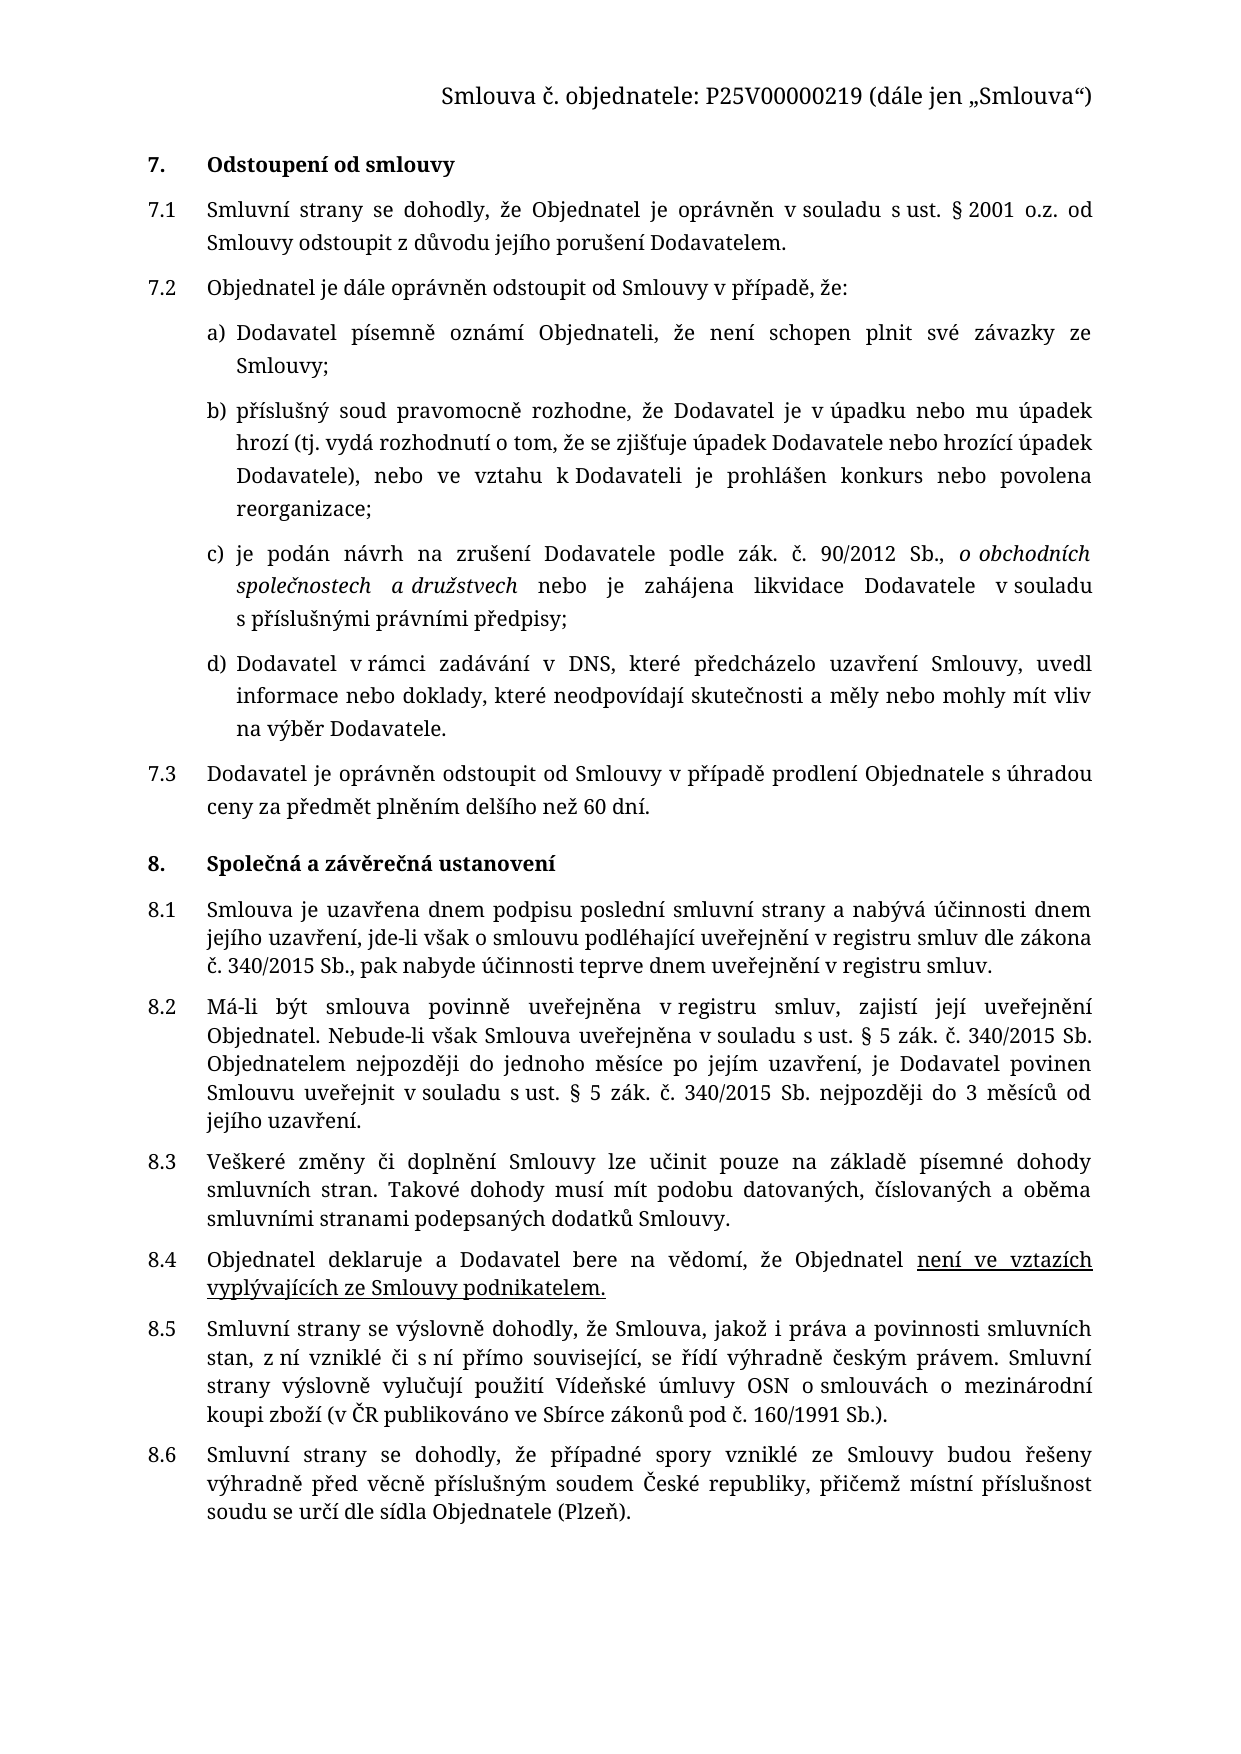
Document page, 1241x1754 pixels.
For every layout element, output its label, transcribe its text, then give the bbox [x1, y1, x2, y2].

list Společná a závěrečná ustanovení [148, 849, 1093, 878]
list Odstoupení od smlouvy [148, 150, 1093, 179]
list Objednatel je dále oprávněn odstoupit od Smlouvy v případě, že: [148, 273, 1093, 301]
list je podán návrh na zrušení Dodavatele podle zák. č. 90/2012 Sb., o obchodních společnostech a družstvech nebo je zahájena likvidace Dodavatele v souladu s příslušnými právními předpisy; [207, 539, 1093, 632]
list Dodavatel v rámci zadávání v DNS, které předcházelo uzavření Smlouvy, uvedl informace nebo doklady, které neodpovídají skutečnosti a měly nebo mohly mít vliv na výběr Dodavatele. [207, 649, 1093, 743]
list Objednatel deklaruje a Dodavatel bere na vědomí, že Objednatel není ve vztazích vyplývajících ze Smlouvy podnikatelem. [148, 1245, 1093, 1302]
list Dodavatel je oprávněn odstoupit od Smlouvy v případě prodlení Objednatele s úhradou ceny za předmět plněním delšího než 60 dní. [148, 759, 1093, 820]
list Smluvní strany se výslovně dohodly, že Smlouva, jakož i práva a povinnosti smluvních stan, z ní vzniklé či s ní přímo související, se řídí výhradně českým právem. Smluvní strany výslovně vylučují použití Vídeňské úmluvy OSN o smlouvách o mezinárodní koupi zboží (v ČR publikováno ve Sbírce zákonů pod č. 160/1991 Sb.). [148, 1314, 1093, 1428]
list Smluvní strany se dohodly, že případné spory vzniklé ze Smlouvy budou řešeny výhradně před věcně příslušným soudem České republiky, přičemž místní příslušnost soudu se určí dle sídla Objednatele (Plzeň). [148, 1441, 1093, 1526]
list Má-li být smlouva povinně uveřejněna v registru smluv, zajistí její uveřejnění Objednatel. Nebude-li však Smlouva uveřejněna v souladu s ust. § 5 zák. č. 340/2015 Sb. Objednatelem nejpozději do jednoho měsíce po jejím uzavření, je Dodavatel povinen Smlouvu uveřejnit v souladu s ust. § 5 zák. č. 340/2015 Sb. nejpozději do 3 měsíců od jejího uzavření. [148, 992, 1093, 1135]
list příslušný soud pravomocně rozhodne, že Dodavatel je v úpadku nebo mu úpadek hrozí (tj. vydá rozhodnutí o tom, že se zjišťuje úpadek Dodavatele nebo hrozící úpadek Dodavatele), nebo ve vztahu k Dodavateli je prohlášen konkurs nebo povolena reorganizace; [207, 396, 1093, 522]
list Smluvní strany se dohodly, že Objednatel je oprávněn v souladu s ust. § 2001 o.z. od Smlouvy odstoupit z důvodu jejího porušení Dodavatelem. [148, 195, 1093, 256]
list Smlouva je uzavřena dnem podpisu poslední smluvní strany a nabývá účinnosti dnem jejího uzavření, jde-li však o smlouvu podléhající uveřejnění v registru smluv dle zákona č. 340/2015 Sb., pak nabyde účinnosti teprve dnem uveřejnění v registru smluv. [148, 895, 1093, 980]
list Veškeré změny či doplnění Smlouvy lze učinit pouze na základě písemné dohody smluvních stran. Takové dohody musí mít podobu datovaných, číslovaných a oběma smluvními stranami podepsaných dodatků Smlouvy. [148, 1147, 1093, 1232]
list Dodavatel písemně oznámí Objednateli, že není schopen plnit své závazky ze Smlouvy; [207, 318, 1093, 379]
